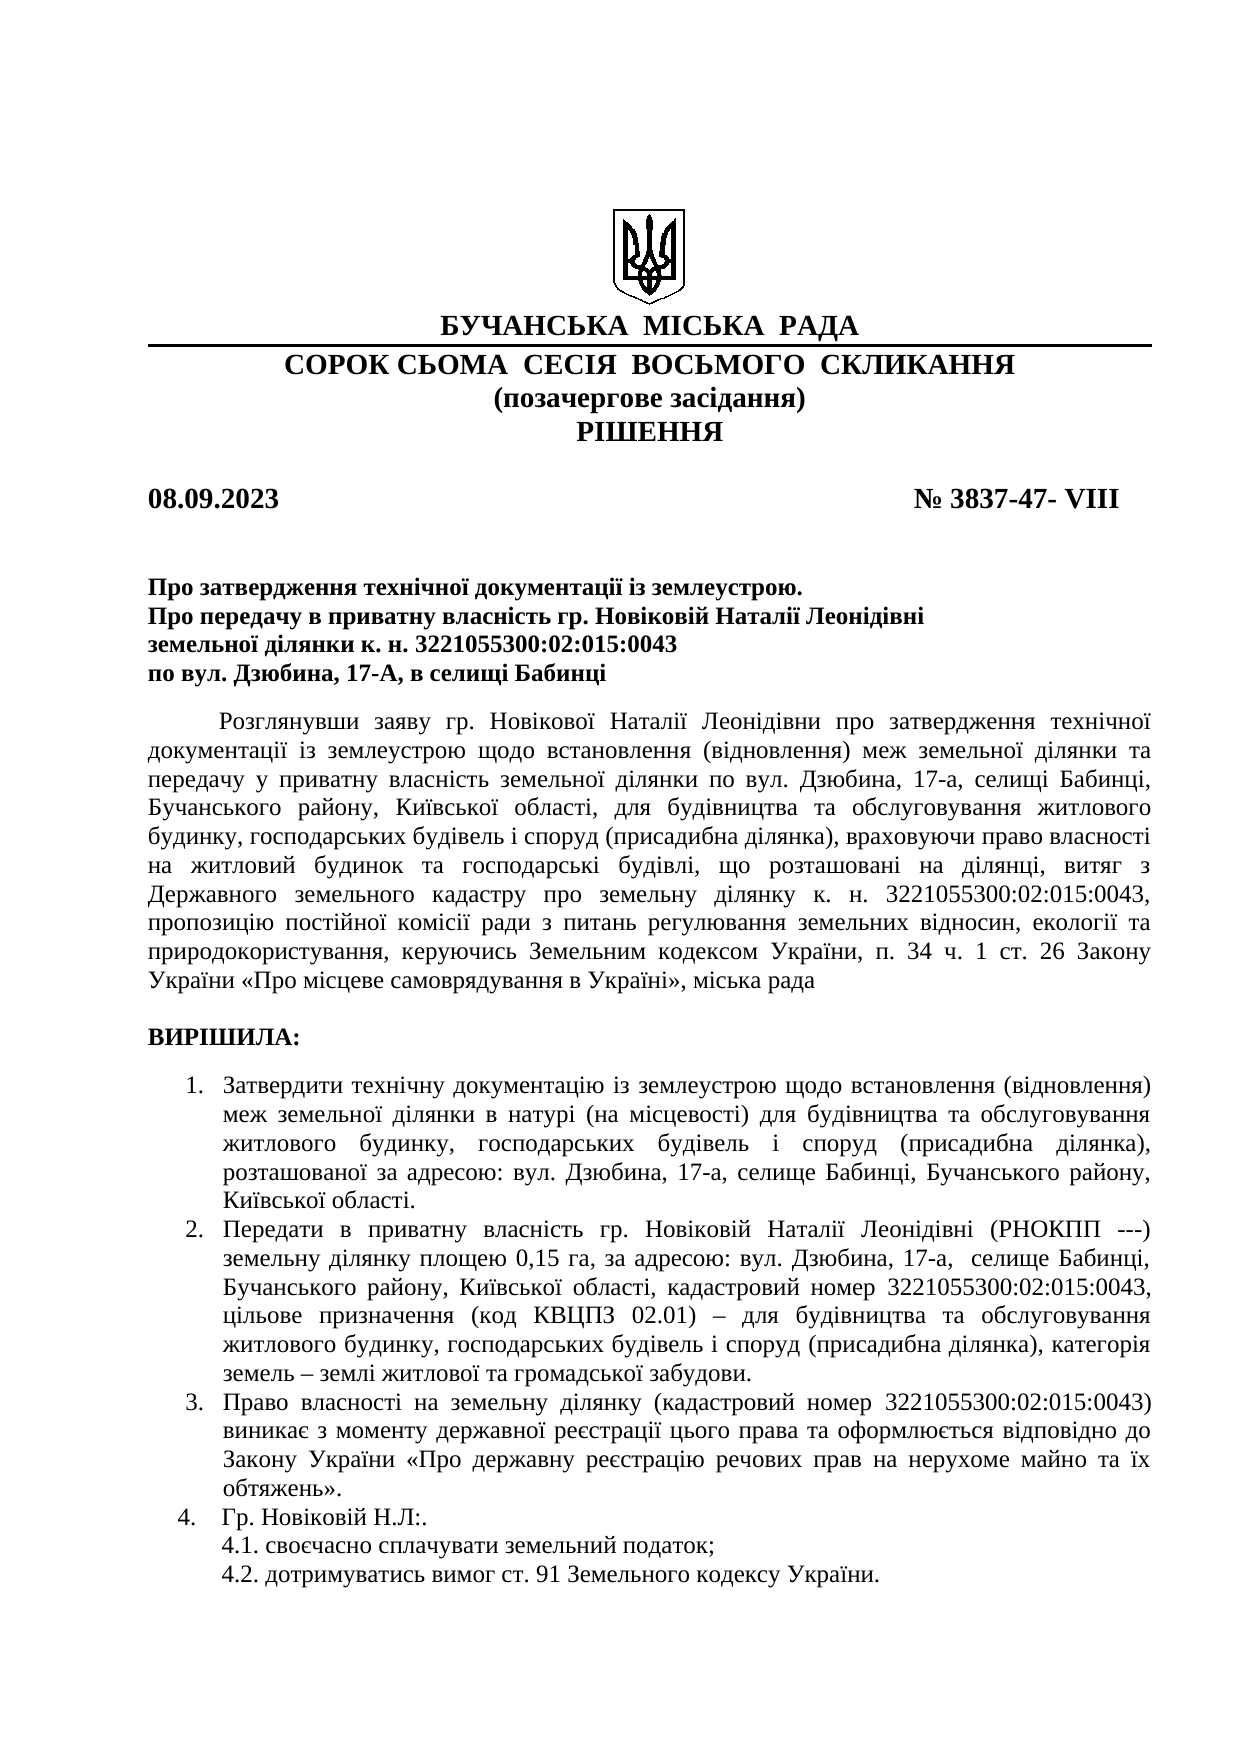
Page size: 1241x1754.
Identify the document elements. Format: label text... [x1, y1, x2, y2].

text (позачергове засідання) [148, 380, 1152, 414]
text Розглянувши заяву гр. Новікової Наталії Леонідівни про затвердження технічної документації із землеустрою щодо встановлення (відновлення) меж земельної ділянки та передачу у приватну власність земельної ділянки по вул. Дзюбина, 17-а, селищі Бабинці, Бучанського району, Київської області, для будівництва та обслуговування житлового будинку, господарських будівель і споруд (присадибна ділянка), враховуючи право власності на житловий будинок та господарські будівлі, що розташовані на ділянці, витяг з Державного земельного кадастру про земельну ділянку к. н. 3221055300:02:015:0043, пропозицію постійної комісії ради з питань регулювання земельних відносин, екології та природокористування, керуючись Земельним кодексом України, п. 34 ч. 1 ст. 26 Закону України «Про місцеве самоврядування в Україні», міська рада [148, 706, 1152, 994]
text 4.2. дотримуватись вимог ст. 91 Земельного кодексу України. [148, 1559, 1152, 1588]
text ВИРІШИЛА: [148, 1022, 1152, 1051]
text Про передачу в приватну власність гр. Новіковій Наталії Леонідівні [148, 601, 1152, 629]
text 4. Гр. Новіковій Н.Л:. [148, 1502, 1152, 1530]
list Право власності на земельну ділянку (кадастровий номер 3221055300:02:015:0043) виникає з моменту державної реєстрації цього права та оформлюється відповідно до Закону України «Про державну реєстрацію речових прав на нерухоме майно та їх обтяжень». [185, 1387, 1152, 1502]
text БУЧАНСЬКА МІСЬКА РАДА [148, 308, 1152, 344]
text земельної ділянки к. н. 3221055300:02:015:0043 [148, 629, 1152, 658]
list Затвердити технічну документацію із землеустрою щодо встановлення (відновлення) меж земельної ділянки в натурі (на місцевості) для будівництва та обслуговування житлового будинку, господарських будівель і споруд (присадибна ділянка), розташованої за адресою: вул. Дзюбина, 17-а, селище Бабинці, Бучанського району, Київської області. [185, 1070, 1152, 1214]
text Про затвердження технічної документації із землеустрою. [148, 572, 1152, 601]
text РІШЕННЯ [148, 414, 1152, 447]
text 4.1. своєчасно сплачувати земельний податок; [148, 1530, 1152, 1559]
text СОРОК СЬОМА СЕСІЯ ВОСЬМОГО СКЛИКАННЯ [148, 347, 1152, 380]
text 08.09.2023 № 3837-47- VІІІ [148, 481, 1152, 514]
list Передати в приватну власність гр. Новіковій Наталії Леонідівні (РНОКПП ---) земельну ділянку площею 0,15 га, за адресою: вул. Дзюбина, 17-а, селище Бабинці, Бучанського району, Київської області, кадастровий номер 3221055300:02:015:0043, цільове призначення (код КВЦПЗ 02.01) – для будівництва та обслуговування житлового будинку, господарських будівель і споруд (присадибна ділянка), категорія земель – землі житлової та громадської забудови. [185, 1214, 1152, 1387]
text по вул. Дзюбина, 17-А, в селищі Бабинці [148, 658, 1152, 687]
